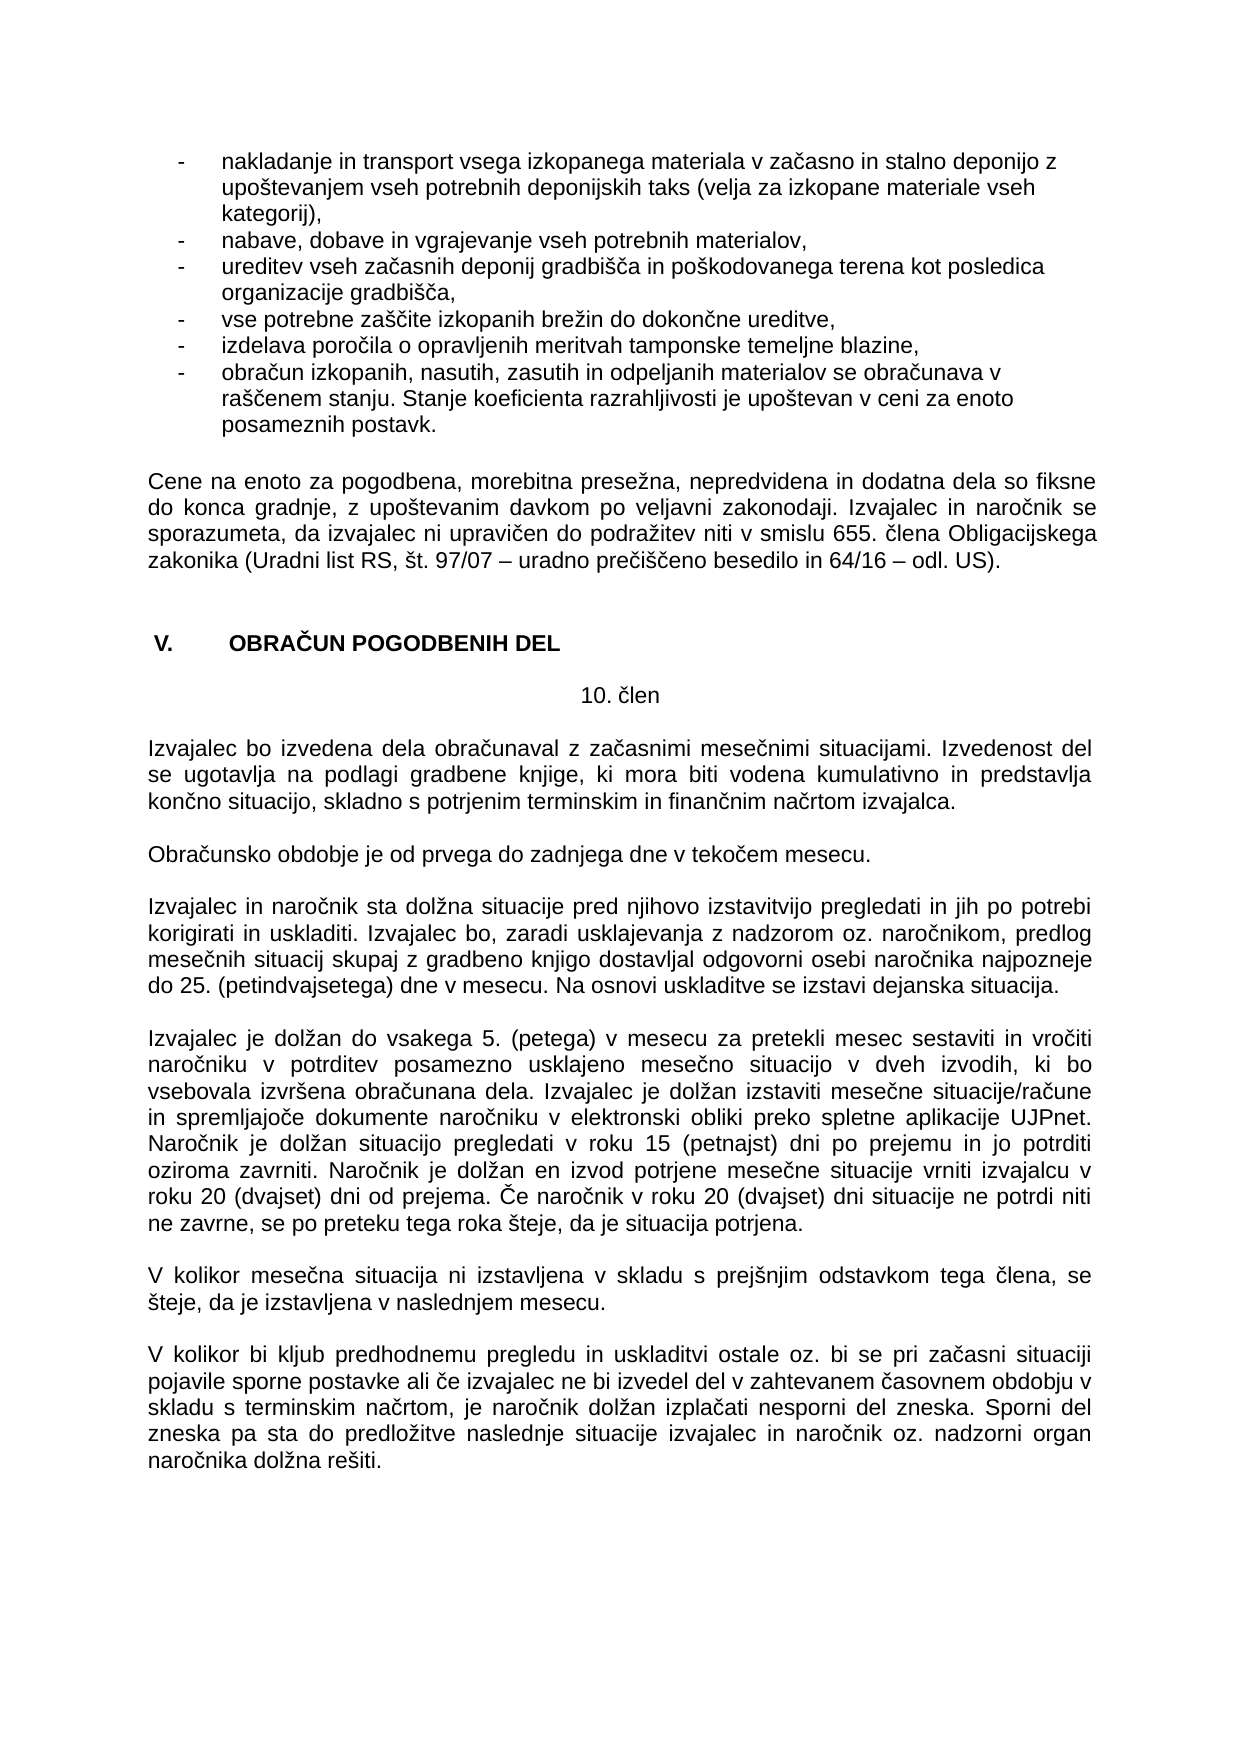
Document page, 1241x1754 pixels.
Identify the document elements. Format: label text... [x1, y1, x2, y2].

text Izvajalec je dolžan do vsakega 5. (petega) v mesecu za pretekli mesec sestaviti in vročiti naročniku v potrditev posamezno usklajeno mesečno situacijo v dveh izvodih, ki bo vsebovala izvršena obračunana dela. Izvajalec je dolžan izstaviti mesečne situacije/račune in spremljajoče dokumente naročniku v elektronski obliki preko spletne aplikacije UJPnet. Naročnik je dolžan situacijo pregledati v roku 15 (petnajst) dni po prejemu in jo potrditi oziroma zavrniti. Naročnik je dolžan en izvod potrjene mesečne situacije vrniti izvajalcu v roku 20 (dvajset) dni od prejema. Če naročnik v roku 20 (dvajset) dni situacije ne potrdi niti ne zavrne, se po preteku tega roka šteje, da je situacija potrjena. [148, 1025, 1093, 1236]
text člen [148, 682, 1093, 709]
text OBRAČUN POGODBENIH DEL [153, 630, 1093, 656]
list nakladanje in transport vsega izkopanega materiala v začasno in stalno deponijo z upoštevanjem vseh potrebnih deponijskih taks (velja za izkopane materiale vseh kategorij), [177, 148, 1093, 227]
list obračun izkopanih, nasutih, zasutih in odpeljanih materialov se obračunava v raščenem stanju. Stanje koeficienta razrahljivosti je upoštevan v ceni za enoto posameznih postavk. [177, 358, 1093, 437]
text Izvajalec in naročnik sta dolžna situacije pred njihovo izstavitvijo pregledati in jih po potrebi korigirati in uskladiti. Izvajalec bo, zaradi usklajevanja z nadzorom oz. naročnikom, predlog mesečnih situacij skupaj z gradbeno knjigo dostavljal odgovorni osebi naročnika najpozneje do 25. (petindvajsetega) dne v mesecu. Na osnovi uskladitve se izstavi dejanska situacija. [148, 893, 1093, 999]
text Obračunsko obdobje je od prvega do zadnjega dne v tekočem mesecu. [148, 841, 1093, 867]
list izdelava poročila o opravljenih meritvah tamponske temeljne blazine, [177, 332, 1093, 358]
text Cene na enoto za pogodbena, morebitna presežna, nepredvidena in dodatna dela so fiksne do konca gradnje, z upoštevanim davkom po veljavni zakonodaji. Izvajalec in naročnik se sporazumeta, da izvajalec ni upravičen do podražitev niti v smislu 655. člena Obligacijskega zakonika (Uradni list RS, št. 97/07 – uradno prečiščeno besedilo in 64/16 – odl. US). [148, 468, 1097, 573]
list nabave, dobave in vgrajevanje vseh potrebnih materialov, [177, 227, 1093, 253]
text Izvajalec bo izvedena dela obračunaval z začasnimi mesečnimi situacijami. Izvedenost del se ugotavlja na podlagi gradbene knjige, ki mora biti vodena kumulativno in predstavlja končno situacijo, skladno s potrjenim terminskim in finančnim načrtom izvajalca. [148, 735, 1093, 814]
list vse potrebne zaščite izkopanih brežin do dokončne ureditve, [177, 306, 1093, 332]
list ureditev vseh začasnih deponij gradbišča in poškodovanega terena kot posledica organizacije gradbišča, [177, 253, 1093, 306]
text V kolikor bi kljub predhodnemu pregledu in uskladitvi ostale oz. bi se pri začasni situaciji pojavile sporne postavke ali če izvajalec ne bi izvedel del v zahtevanem časovnem obdobju v skladu s terminskim načrtom, je naročnik dolžan izplačati nesporni del zneska. Sporni del zneska pa sta do predložitve naslednje situacije izvajalec in naročnik oz. nadzorni organ naročnika dolžna rešiti. [148, 1341, 1093, 1473]
text V kolikor mesečna situacija ni izstavljena v skladu s prejšnjim odstavkom tega člena, se šteje, da je izstavljena v naslednjem mesecu. [148, 1262, 1093, 1315]
